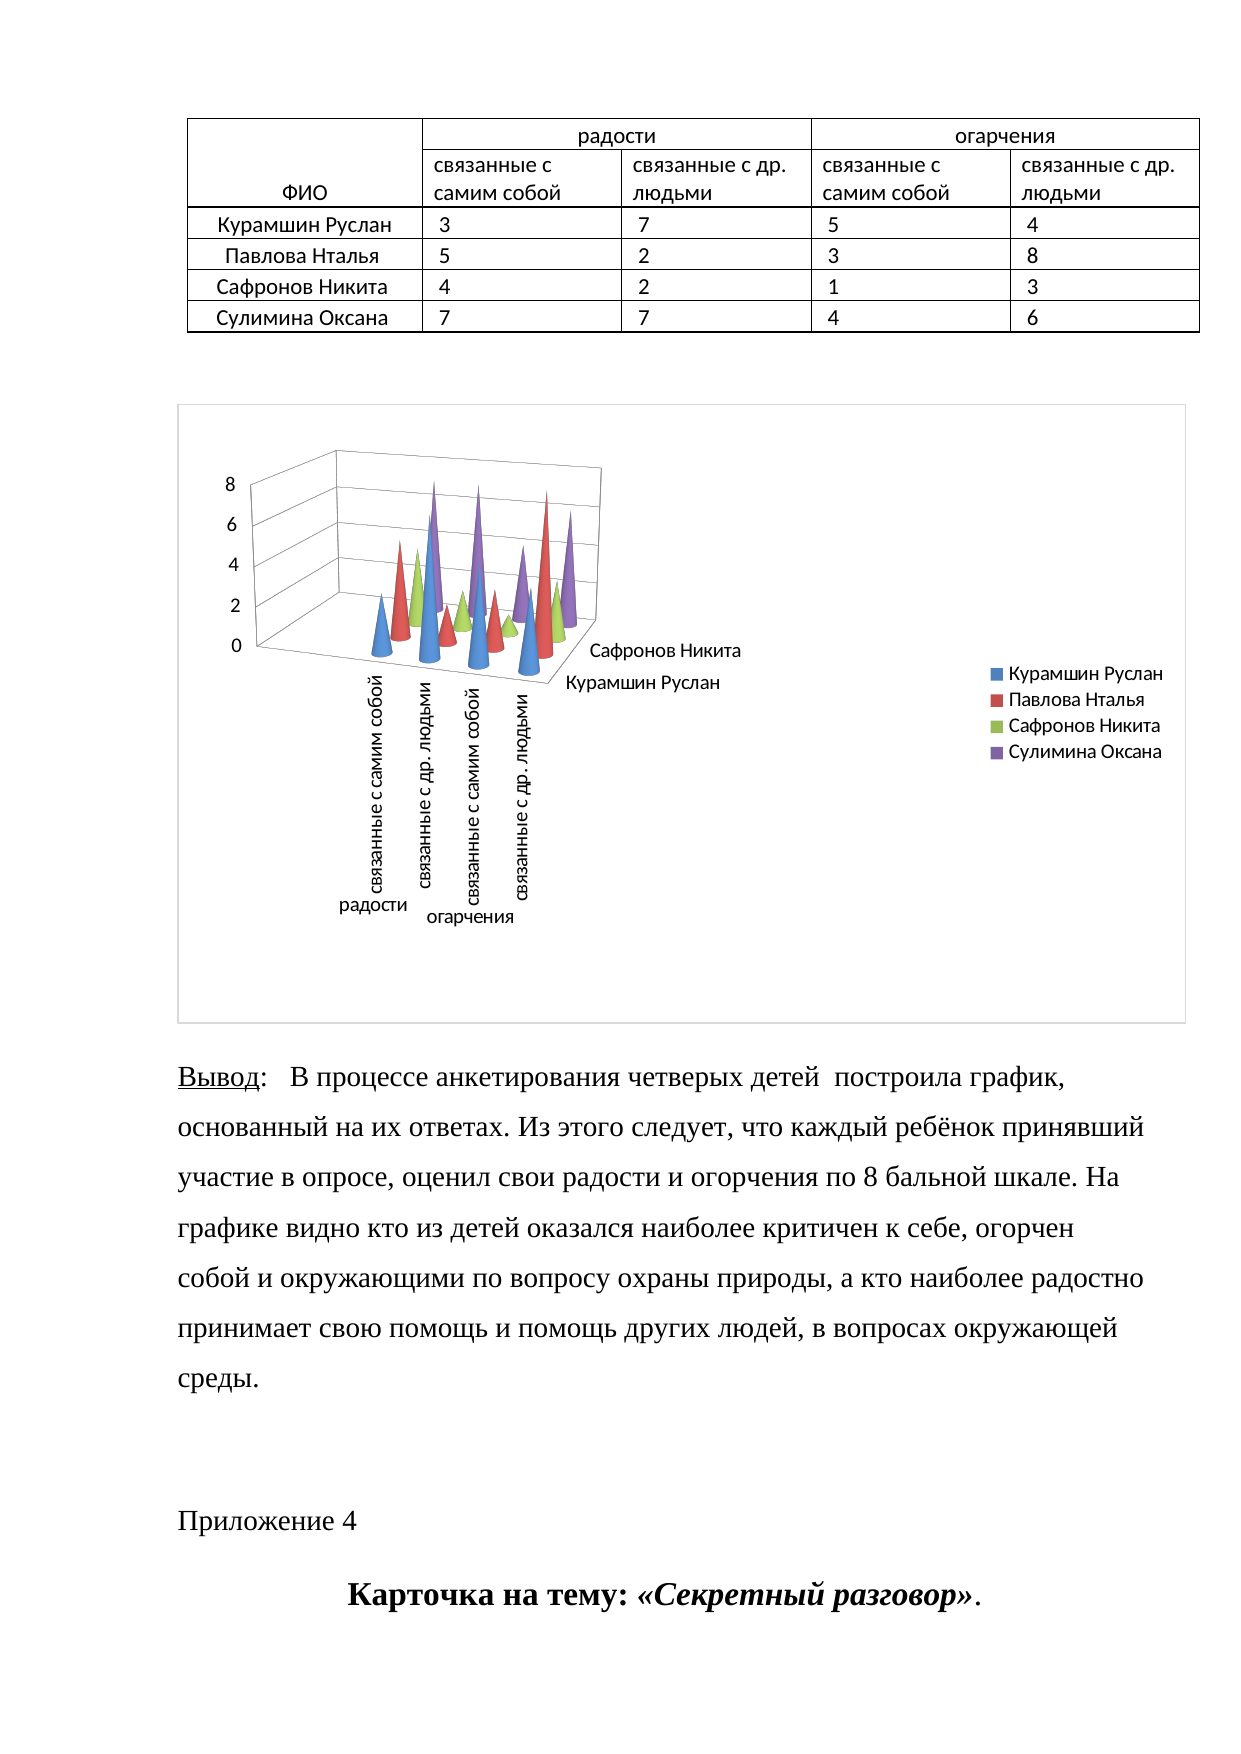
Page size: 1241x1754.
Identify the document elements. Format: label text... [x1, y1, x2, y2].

table_cell 8 [1011, 239, 1199, 269]
table_cell связанные с др. людьми [1011, 150, 1199, 206]
table_header огарчения [812, 119, 1199, 149]
table_cell 4 [812, 301, 1010, 331]
table_cell связанные с самим собой [423, 150, 621, 206]
table_cell Курамшин Руслан [188, 208, 422, 238]
table_cell 7 [423, 301, 621, 331]
table_cell 6 [1011, 301, 1199, 331]
table_cell Сафронов Никита [188, 270, 422, 300]
table_cell Сулимина Оксана [188, 301, 422, 331]
table_cell Павлова Нталья [188, 239, 422, 269]
table_cell 3 [1011, 270, 1199, 300]
table_cell 5 [812, 208, 1010, 238]
table_cell 1 [812, 270, 1010, 300]
table_cell 5 [423, 239, 621, 269]
table_cell 7 [622, 301, 811, 331]
table_header радости [423, 119, 811, 149]
table_header ФИО [188, 119, 422, 206]
table_cell 3 [812, 239, 1010, 269]
table_cell 4 [423, 270, 621, 300]
table_cell 3 [423, 208, 621, 238]
text Вывод: В процессе анкетирования четверых детей построила график, основанный на их ответах. Из этого следует, что каждый ребёнок принявший участие в опросе, оценил свои радости и огорчения по 8 бальной шкале. На графике видно кто из детей оказался наиболее критичен к себе, огорчен собой и окружающими по вопросу охраны природы, а кто наиболее радостно принимает свою помощь и помощь других людей, в вопросах окружающей среды. [177, 1059, 1152, 1394]
text Карточка на тему: «Секретный разговор». [177, 1574, 1152, 1612]
table_cell 2 [622, 239, 811, 269]
table_cell связанные с др. людьми [622, 150, 811, 206]
text Приложение 4 [177, 1503, 1152, 1536]
table_cell 7 [622, 208, 811, 238]
table_cell связанные с самим собой [812, 150, 1010, 206]
table_cell 2 [622, 270, 811, 300]
table_cell 4 [1011, 208, 1199, 238]
